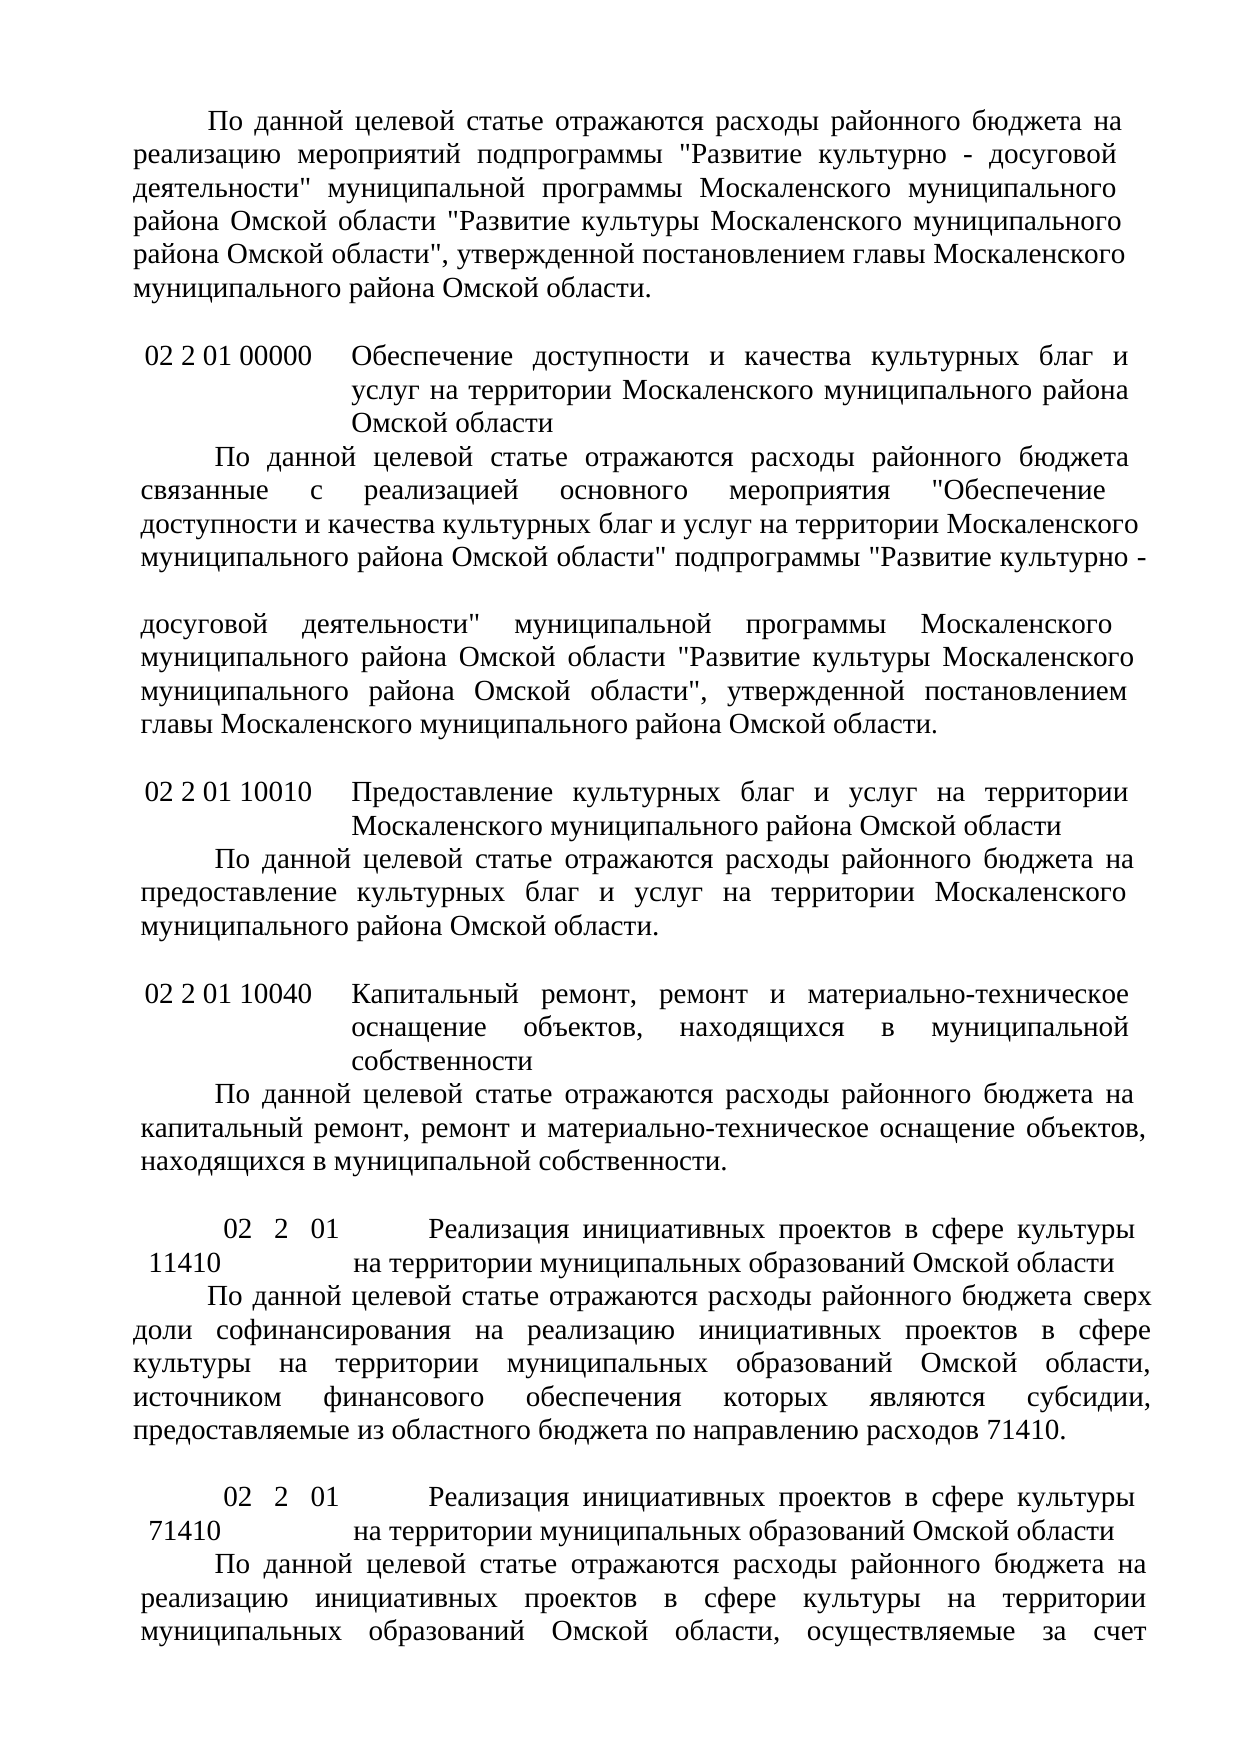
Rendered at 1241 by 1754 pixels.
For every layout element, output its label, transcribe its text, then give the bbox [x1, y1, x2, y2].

text По данной целевой статье отражаются расходы районного бюджета связанные с реализацией основного мероприятия "Обеспечение доступности и качества культурных благ и услуг на территории Москаленского муниципального района Омской области" подпрограммы "Развитие культурно - досуговой деятельности" муниципальной программы Москаленского муниципального района Омской области "Развитие культуры Москаленского муниципального района Омской области", утвержденной постановлением главы Москаленского муниципального района Омской области. [140, 439, 1147, 740]
table_header Капитальный ремонт, ремонт и материально-техническое оснащение объектов, находящихся в муниципальной собственности [340, 976, 1141, 1077]
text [140, 1547, 1147, 1647]
table_header 02 2 01 11410 [137, 1211, 342, 1278]
table_header Реализация инициативных проектов в сфере культуры на территории муниципальных образований Омской области [342, 1211, 1148, 1278]
table_header Реализация инициативных проектов в сфере культуры на территории муниципальных образований Омской области [342, 1480, 1148, 1547]
text По данной целевой статье отражаются расходы районного бюджета на реализацию мероприятий подпрограммы "Развитие культурно - досуговой деятельности" муниципальной программы Москаленского муниципального района Омской области "Развитие культуры Москаленского муниципального района Омской области", утвержденной постановлением главы Москаленского муниципального района Омской области. [133, 103, 1134, 304]
table_header 02 2 01 10010 [133, 774, 340, 841]
text По данной целевой статье отражаются расходы районного бюджета на предоставление культурных благ и услуг на территории Москаленского муниципального района Омской области. [140, 842, 1147, 942]
table_header 02 2 01 10040 [133, 976, 340, 1077]
text По данной целевой статье отражаются расходы районного бюджета сверх доли софинансирования на реализацию инициативных проектов в сфере культуры на территории муниципальных образований Омской области, источником финансового обеспечения которых являются субсидии, предоставляемые из областного бюджета по направлению расходов 71410. [133, 1278, 1152, 1446]
table_header Предоставление культурных благ и услуг на территории Москаленского муниципального района Омской области [340, 774, 1141, 841]
table_header Обеспечение доступности и качества культурных благ и услуг на территории Москаленского муниципального района Омской области [340, 339, 1141, 439]
text По данной целевой статье отражаются расходы районного бюджета на капитальный ремонт, ремонт и материально-техническое оснащение объектов, находящихся в муниципальной собственности. [140, 1077, 1147, 1177]
table_header 02 2 01 71410 [137, 1480, 342, 1547]
table_header 02 2 01 00000 [133, 339, 340, 439]
